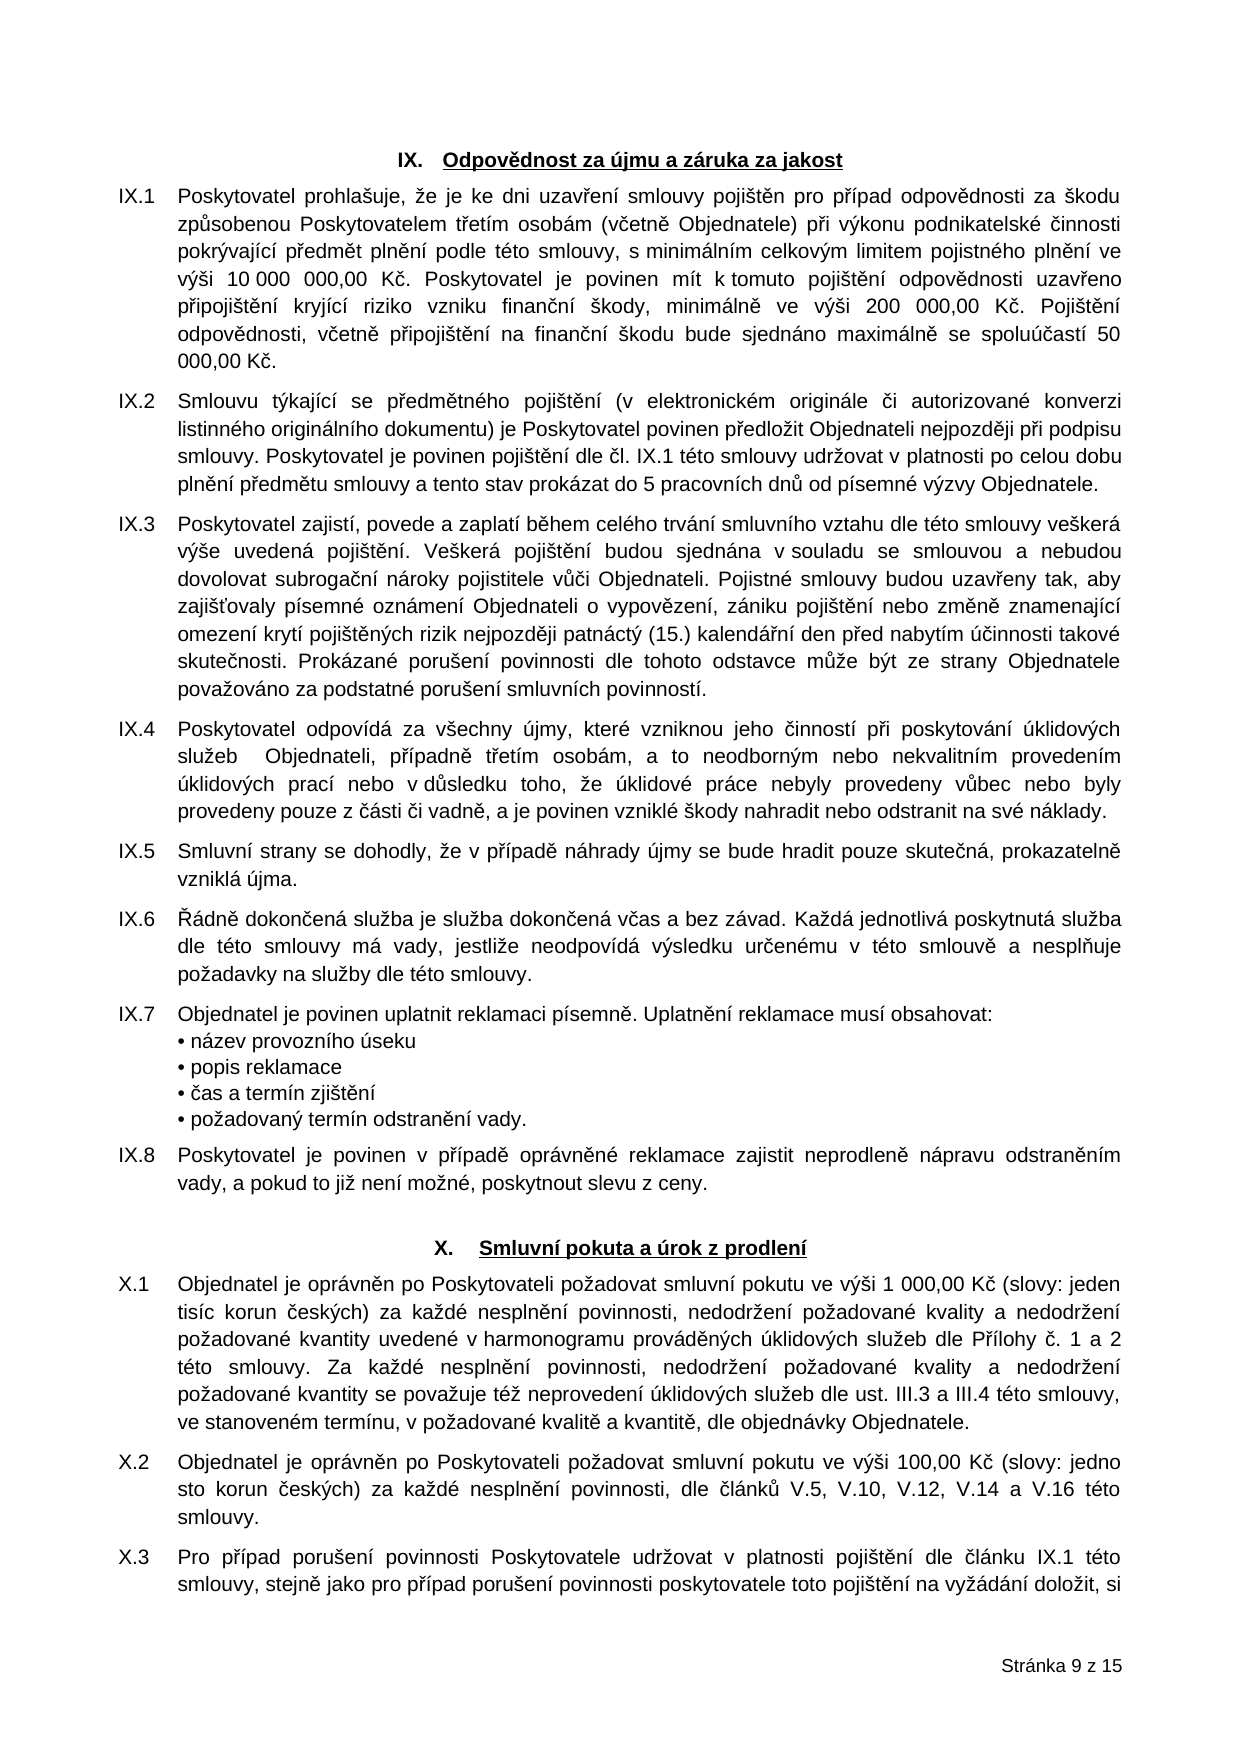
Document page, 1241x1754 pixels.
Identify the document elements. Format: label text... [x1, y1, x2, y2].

subtitle Smluvní pokuta a úrok z prodlení [118, 1236, 1122, 1259]
subtitle Odpovědnost za újmu a záruka za jakost [118, 148, 1122, 172]
text • popis reklamace [177, 1055, 1122, 1079]
subtitle Objednatel je oprávněn po Poskytovateli požadovat smluvní pokutu ve výši 1 000,00 Kč (slovy: jeden tisíc korun českých) za každé nesplnění povinnosti, nedodržení požadované kvality a nedodržení požadované kvantity uvedené v harmonogramu prováděných úklidových služeb dle Přílohy č. 1 a 2 této smlouvy. Za každé nesplnění povinnosti, nedodržení požadované kvality a nedodržení požadované kvantity se považuje též neprovedení úklidových služeb dle ust. III.3 a III.4 této smlouvy, ve stanoveném termínu, v požadované kvalitě a kvantitě, dle objednávky Objednatele. [118, 1272, 1122, 1433]
text IX.4 Poskytovatel odpovídá za všechny újmy, které vzniknou jeho činností při poskytování úklidových služeb Objednateli, případně třetím osobám, a to neodborným nebo nekvalitním provedením úklidových prací nebo v důsledku toho, že úklidové práce nebyly provedeny vůbec nebo byly provedeny pouze z části či vadně, a je povinen vzniklé škody nahradit nebo odstranit na své náklady. [118, 717, 1122, 823]
subtitle IX.1 Poskytovatel prohlašuje, že je ke dni uzavření smlouvy pojištěn pro případ odpovědnosti za škodu způsobenou Poskytovatelem třetím osobám (včetně Objednatele) při výkonu podnikatelské činnosti pokrývající předmět plnění podle této smlouvy, s minimálním celkovým limitem pojistného plnění ve výši 10 000 000,00 Kč. Poskytovatel je povinen mít k tomuto pojištění odpovědnosti uzavřeno připojištění kryjící riziko vzniku finanční škody, minimálně ve výši 200 000,00 Kč. Pojištění odpovědnosti, včetně připojištění na finanční škodu bude sjednáno maximálně se spoluúčastí 50 000,00 Kč. [118, 184, 1122, 373]
text • název provozního úseku [177, 1029, 1122, 1053]
text IX.7 Objednatel je povinen uplatnit reklamaci písemně. Uplatnění reklamace musí obsahovat: [118, 1002, 1122, 1026]
text IX.6 Řádně dokončená služba je služba dokončená včas a bez závad. Každá jednotlivá poskytnutá služba dle této smlouvy má vady, jestliže neodpovídá výsledku určenému v této smlouvě a nesplňuje požadavky na služby dle této smlouvy. [118, 907, 1122, 986]
text IX.5 Smluvní strany se dohodly, že v případě náhrady újmy se bude hradit pouze skutečná, prokazatelně vzniklá újma. [118, 839, 1122, 891]
text IX.8 Poskytovatel je povinen v případě oprávněné reklamace zajistit neprodleně nápravu odstraněním vady, a pokud to již není možné, poskytnout slevu z ceny. [118, 1143, 1122, 1194]
text • čas a termín zjištění [177, 1081, 1122, 1105]
subtitle Objednatel je oprávněn po Poskytovateli požadovat smluvní pokutu ve výši 100,00 Kč (slovy: jedno sto korun českých) za každé nesplnění povinnosti, dle článků V.5, V.10, V.12, V.14 a V.16 této smlouvy. [118, 1449, 1122, 1528]
text IX.2 Smlouvu týkající se předmětného pojištění (v elektronickém originále či autorizované konverzi listinného originálního dokumentu) je Poskytovatel povinen předložit Objednateli nejpozději při podpisu smlouvy. Poskytovatel je povinen pojištění dle čl. IX.1 této smlouvy udržovat v platnosti po celou dobu plnění předmětu smlouvy a tento stav prokázat do 5 pracovních dnů od písemné výzvy Objednatele. [118, 389, 1122, 496]
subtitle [118, 1544, 1122, 1596]
text IX.3 Poskytovatel zajistí, povede a zaplatí během celého trvání smluvního vztahu dle této smlouvy veškerá výše uvedená pojištění. Veškerá pojištění budou sjednána v souladu se smlouvou a nebudou dovolovat subrogační nároky pojistitele vůči Objednateli. Pojistné smlouvy budou uzavřeny tak, aby zajišťovaly písemné oznámení Objednateli o vypovězení, zániku pojištění nebo změně znamenající omezení krytí pojištěných rizik nejpozději patnáctý (15.) kalendářní den před nabytím účinnosti takové skutečnosti. Prokázané porušení povinnosti dle tohoto odstavce může být ze strany Objednatele považováno za podstatné porušení smluvních povinností. [118, 512, 1122, 701]
text • požadovaný termín odstranění vady. [177, 1107, 1122, 1131]
